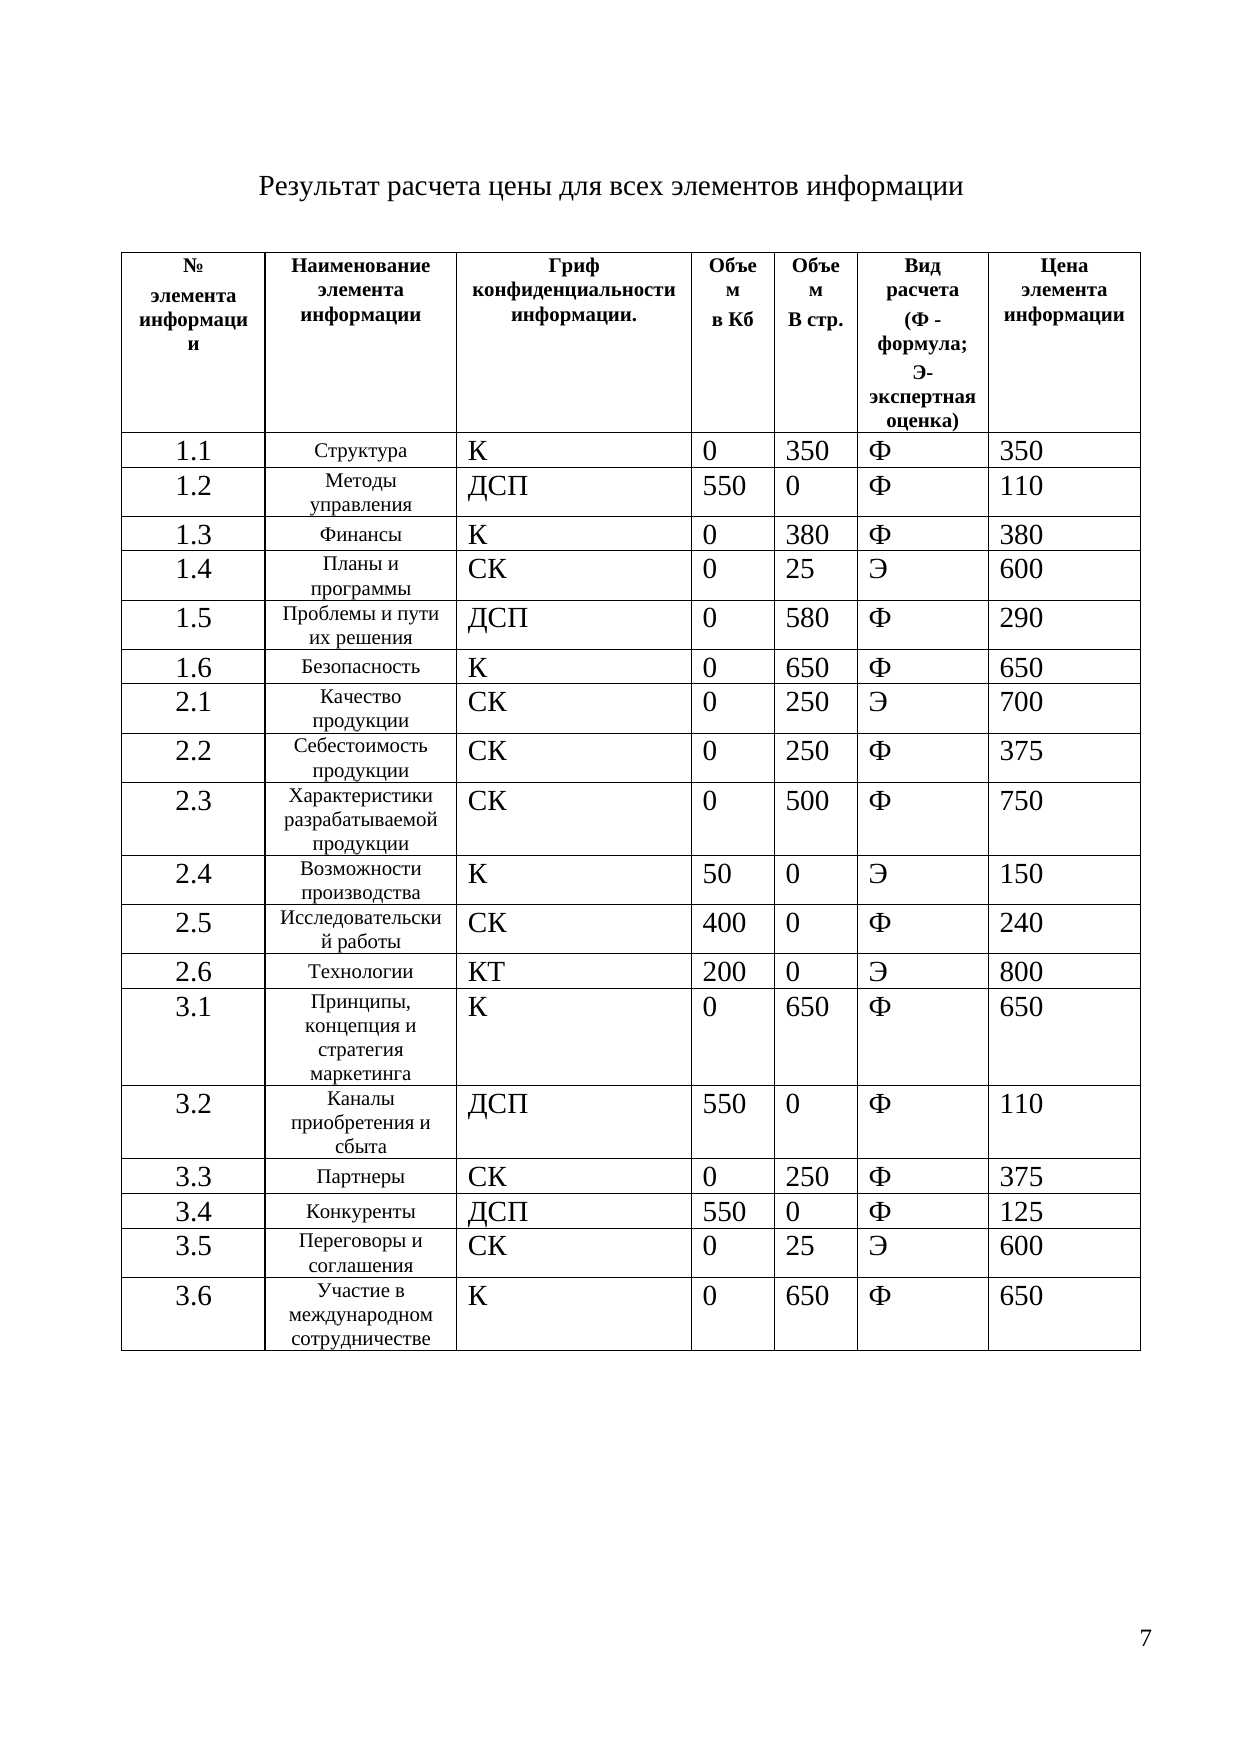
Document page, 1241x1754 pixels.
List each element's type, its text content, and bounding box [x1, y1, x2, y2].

table_cell 3.6 [122, 1278, 264, 1350]
table_cell 2.6 [122, 954, 264, 988]
table_cell Планы и программы [266, 551, 456, 599]
table_cell Себестоимость продукции [266, 734, 456, 782]
table_cell 0 [692, 650, 774, 683]
table_cell 25 [775, 1229, 857, 1277]
table_cell Проблемы и пути их решения [266, 601, 456, 649]
table_cell 1.2 [122, 468, 264, 516]
table_cell Характеристики разрабатываемой продукции [266, 783, 456, 855]
table_cell 240 [989, 905, 1140, 953]
table_cell Исследовательский работы [266, 905, 456, 953]
table_cell Ф [858, 650, 988, 683]
table_cell 700 [989, 684, 1140, 732]
table_cell ДСП [457, 1194, 691, 1227]
table_cell 0 [775, 1194, 857, 1227]
table_cell Технологии [266, 954, 456, 988]
table_cell 380 [989, 517, 1140, 550]
table_cell Ф [858, 517, 988, 550]
table_cell Э [858, 856, 988, 904]
table_cell К [457, 650, 691, 683]
table_cell СК [457, 551, 691, 599]
table_cell 0 [692, 551, 774, 599]
table_cell 2.4 [122, 856, 264, 904]
table_cell 650 [775, 650, 857, 683]
table_cell ДСП [457, 601, 691, 649]
table_cell 650 [989, 1278, 1140, 1350]
table_header Объем в Кб [692, 253, 774, 432]
table_cell К [457, 517, 691, 550]
table_cell 2.3 [122, 783, 264, 855]
table_header Вид расчета (Ф -формула; Э-экспертная оценка) [858, 253, 988, 432]
table_cell 1.6 [122, 650, 264, 683]
table_cell 350 [989, 433, 1140, 467]
table_cell СК [457, 734, 691, 782]
table_cell Ф [858, 905, 988, 953]
table_cell 2.2 [122, 734, 264, 782]
table_header Цена элемента информации [989, 253, 1140, 432]
table_cell 25 [775, 551, 857, 599]
table_cell 550 [692, 468, 774, 516]
table_cell Ф [858, 989, 988, 1085]
table_cell 0 [775, 954, 857, 988]
table_cell 0 [692, 783, 774, 855]
table_cell К [457, 856, 691, 904]
table_cell 0 [692, 433, 774, 467]
table_cell 550 [692, 1194, 774, 1227]
table_cell 800 [989, 954, 1140, 988]
table_cell 1.1 [122, 433, 264, 467]
table_cell Участие в международном сотрудничестве [266, 1278, 456, 1350]
table_cell К [457, 989, 691, 1085]
table_header Гриф конфиденциальности информации. [457, 253, 691, 432]
table_cell 3.5 [122, 1229, 264, 1277]
table_cell 2.5 [122, 905, 264, 953]
table_cell 250 [775, 684, 857, 732]
table_cell 2.1 [122, 684, 264, 732]
table_cell ДСП [457, 1086, 691, 1158]
table_cell 3.4 [122, 1194, 264, 1227]
table_cell 0 [692, 1159, 774, 1193]
table_cell Ф [858, 1159, 988, 1193]
table_cell 650 [775, 989, 857, 1085]
table_cell 1.5 [122, 601, 264, 649]
table_cell 0 [775, 468, 857, 516]
table_cell СК [457, 1229, 691, 1277]
table_cell Финансы [266, 517, 456, 550]
table_cell 0 [692, 734, 774, 782]
table_cell 110 [989, 468, 1140, 516]
table_cell Э [858, 1229, 988, 1277]
table_cell 0 [775, 905, 857, 953]
text Результат расчета цены для всех элементов информации [184, 168, 1152, 202]
table_cell СК [457, 783, 691, 855]
table_cell 0 [692, 517, 774, 550]
table_cell Э [858, 684, 988, 732]
table_cell Конкуренты [266, 1194, 456, 1227]
table_header Наименование элемента информации [266, 253, 456, 432]
table_cell 250 [775, 1159, 857, 1193]
table_cell ДСП [457, 468, 691, 516]
table_cell 0 [775, 856, 857, 904]
table_cell 3.3 [122, 1159, 264, 1193]
table_cell 0 [692, 1278, 774, 1350]
table_cell Ф [858, 433, 988, 467]
table_cell 0 [775, 1086, 857, 1158]
table_cell 550 [692, 1086, 774, 1158]
table_cell 650 [989, 989, 1140, 1085]
table_cell 600 [989, 551, 1140, 599]
table_cell 500 [775, 783, 857, 855]
table_cell 3.2 [122, 1086, 264, 1158]
table_cell 375 [989, 1159, 1140, 1193]
table_cell Переговоры и соглашения [266, 1229, 456, 1277]
table_header Объем В стр. [775, 253, 857, 432]
table_cell 50 [692, 856, 774, 904]
table_cell 200 [692, 954, 774, 988]
table_cell 580 [775, 601, 857, 649]
table_cell 0 [692, 684, 774, 732]
table_cell 250 [775, 734, 857, 782]
table_cell СК [457, 684, 691, 732]
table_cell Качество продукции [266, 684, 456, 732]
table_cell 650 [775, 1278, 857, 1350]
table_cell 110 [989, 1086, 1140, 1158]
table_cell 375 [989, 734, 1140, 782]
table_cell Ф [858, 601, 988, 649]
table_cell КТ [457, 954, 691, 988]
table_cell 1.3 [122, 517, 264, 550]
table_cell К [457, 1278, 691, 1350]
table_cell 1.4 [122, 551, 264, 599]
table_cell 750 [989, 783, 1140, 855]
table_cell 400 [692, 905, 774, 953]
table_cell Безопасность [266, 650, 456, 683]
table_cell 380 [775, 517, 857, 550]
table_cell Ф [858, 783, 988, 855]
table_cell Ф [858, 1086, 988, 1158]
table_cell 0 [692, 989, 774, 1085]
table_cell Ф [858, 1194, 988, 1227]
table_cell Э [858, 551, 988, 599]
table_cell 3.1 [122, 989, 264, 1085]
table_cell Методы управления [266, 468, 456, 516]
table_cell 600 [989, 1229, 1140, 1277]
table_cell Каналы приобретения и сбыта [266, 1086, 456, 1158]
table_cell 125 [989, 1194, 1140, 1227]
table_header № элемента информации [122, 253, 264, 432]
table_cell 290 [989, 601, 1140, 649]
table_cell Возможности производства [266, 856, 456, 904]
table_cell Э [858, 954, 988, 988]
table_cell Ф [858, 734, 988, 782]
table_cell К [457, 433, 691, 467]
table_cell Партнеры [266, 1159, 456, 1193]
table_cell 350 [775, 433, 857, 467]
table_cell 0 [692, 601, 774, 649]
table_cell 650 [989, 650, 1140, 683]
table_cell Принципы, концепция и стратегия маркетинга [266, 989, 456, 1085]
table_cell СК [457, 905, 691, 953]
table_cell 150 [989, 856, 1140, 904]
table_cell Структура [266, 433, 456, 467]
table_cell Ф [858, 1278, 988, 1350]
table_cell Ф [858, 468, 988, 516]
table_cell 0 [692, 1229, 774, 1277]
table_cell СК [457, 1159, 691, 1193]
